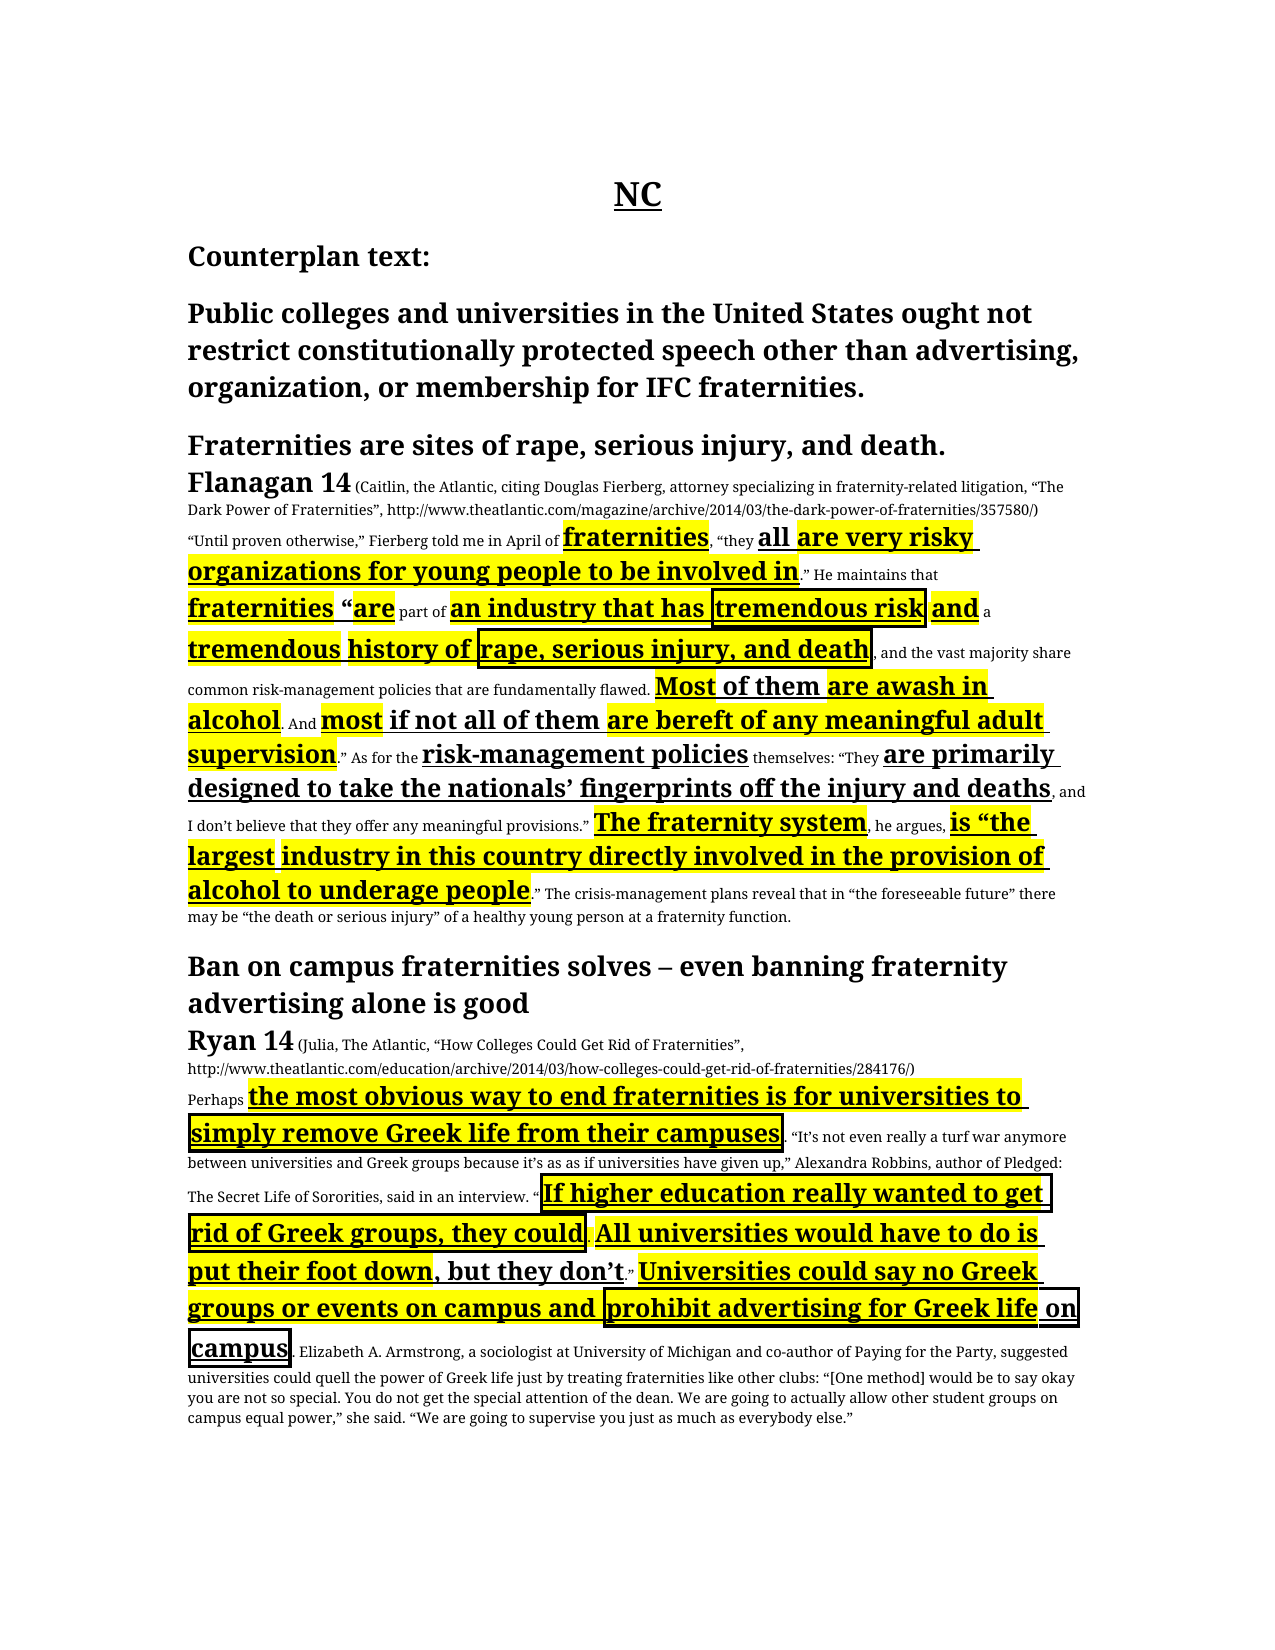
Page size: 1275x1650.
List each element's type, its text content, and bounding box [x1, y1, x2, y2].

subtitle NC [187, 171, 1087, 216]
subtitle Counterplan text: [187, 237, 1087, 274]
text Flanagan 14 (Caitlin, the Atlantic, citing Douglas Fierberg, attorney specializing in fraternity-related litigation, “The Dark Power of Fraternities”, http://www.theatlantic.com/magazine/archive/2014/03/the-dark-power-of-fraternities/357580/) [187, 463, 1087, 520]
subtitle Public colleges and universities in the United States ought not restrict constitutionally protected speech other than advertising, organization, or membership for IFC fraternities. [187, 295, 1087, 405]
text Perhaps the most obvious way to end fraternities is for universities to simply remove Greek life from their campuses. “It’s not even really a turf war anymore between universities and Greek groups because it’s as as if universities have given up,” Alexandra Robbins, author of Pledged: The Secret Life of Sororities, said in an interview. “If higher education really wanted to get rid of Greek groups, they could. All universities would have to do is put their foot down, but they don’t.” Universities could say no Greek groups or events on campus and prohibit advertising for Greek life on campus. Elizabeth A. Armstrong, a sociologist at University of Michigan and co-author of Paying for the Party, suggested universities could quell the power of Greek life just by treating fraternities like other clubs: “[One method] would be to say okay you are not so special. You do not get the special attention of the dean. We are going to actually allow other student groups on campus equal power,” she said. “We are going to supervise you just as much as everybody else.” [187, 1078, 1087, 1428]
subtitle Ban on campus fraternities solves – even banning fraternity advertising alone is good [187, 948, 1087, 1022]
text “Until proven otherwise,” Fierberg told me in April of fraternities, “they all are very risky organizations for young people to be involved in.” He maintains that fraternities “are part of an industry that has tremendous risk and a tremendous history of rape, serious injury, and death, and the vast majority share common risk-management policies that are fundamentally flawed. Most of them are awash in alcohol. And most if not all of them are bereft of any meaningful adult supervision.” As for the risk-management policies themselves: “They are primarily designed to take the nationals’ fingerprints off the injury and deaths, and I don’t believe that they offer any meaningful provisions.” The fraternity system, he argues, is “the largest industry in this country directly involved in the provision of alcohol to underage people.” The crisis-management plans reveal that in “the foreseeable future” there may be “the death or serious injury” of a healthy young person at a fraternity function. [187, 520, 1087, 927]
subtitle Fraternities are sites of rape, serious injury, and death. [187, 426, 1087, 463]
text Ryan 14 (Julia, The Atlantic, “How Colleges Could Get Rid of Fraternities”, http://www.theatlantic.com/education/archive/2014/03/how-colleges-could-get-rid-of-fraternities/284176/) [187, 1022, 1087, 1078]
